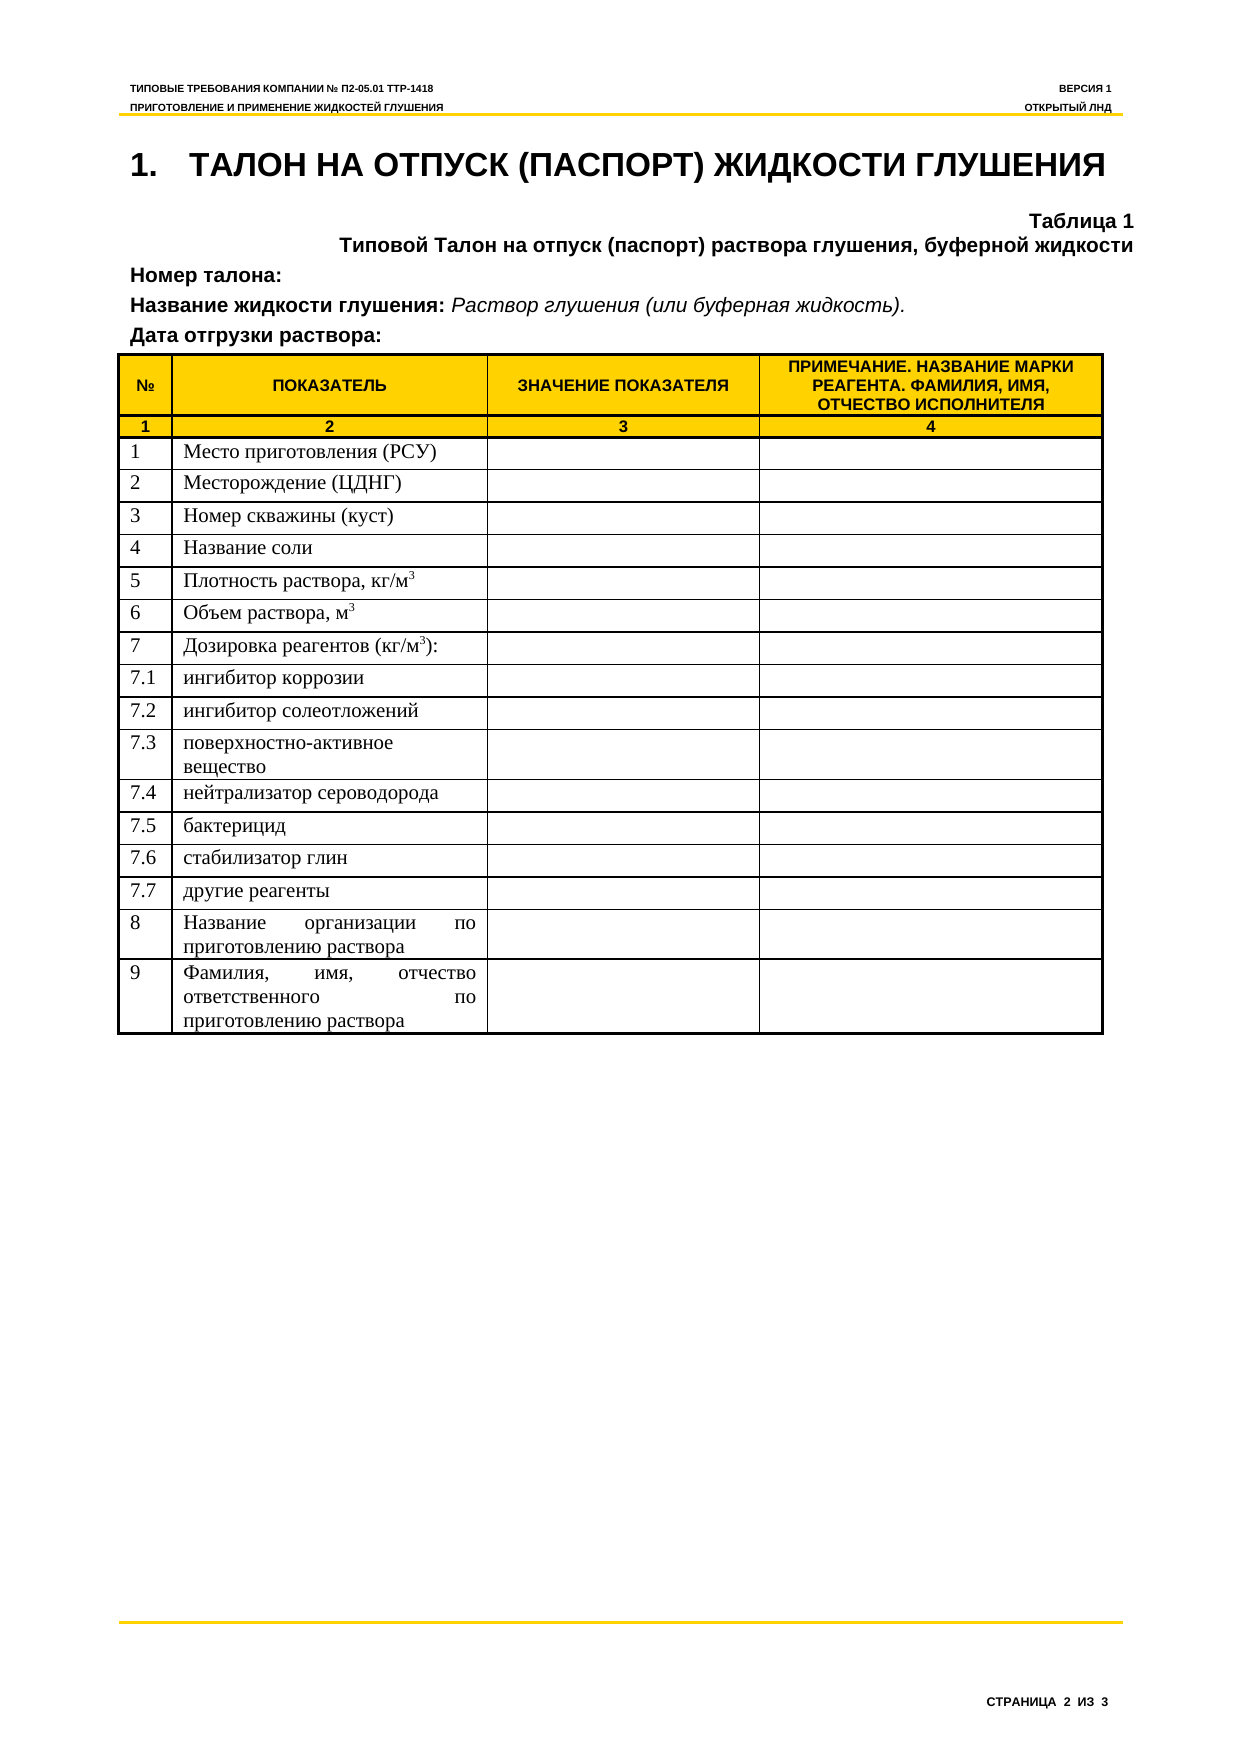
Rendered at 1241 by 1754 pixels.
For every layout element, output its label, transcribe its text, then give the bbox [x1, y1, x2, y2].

table_cell [760, 633, 1101, 664]
table_cell [760, 470, 1101, 501]
table_cell 9 [120, 960, 171, 1032]
table_cell [488, 878, 759, 908]
table_cell 8 [120, 910, 171, 958]
table_cell [488, 503, 759, 534]
table_cell Месторождение (ЦДНГ) [173, 470, 487, 501]
table_cell 5 [120, 568, 171, 599]
table_cell 1 [120, 439, 171, 469]
table_cell ингибитор коррозии [173, 665, 487, 696]
table_cell бактерицид [173, 813, 487, 843]
table_cell 4 [760, 417, 1101, 436]
table_header Показатель [173, 356, 487, 414]
text Таблица 1 [130, 208, 1134, 232]
table_cell Место приготовления (РСУ) [173, 439, 487, 469]
table_cell 3 [488, 417, 759, 436]
table_cell [760, 698, 1101, 729]
table_cell Фамилия, имя, отчество ответственного по приготовлению раствора [173, 960, 487, 1032]
table_cell 7.6 [120, 845, 171, 876]
table_cell [488, 600, 759, 631]
table_cell [488, 845, 759, 876]
table_cell 7.1 [120, 665, 171, 696]
table_cell Дозировка реагентов (кг/м3): [173, 633, 487, 664]
table_cell Название соли [173, 535, 487, 566]
text Типовой Талон на отпуск (паспорт) раствора глушения, буферной жидкости [130, 232, 1134, 256]
table_header Примечание. Название марки реагента. ФАМИЛИЯ, ИМЯ, ОТЧЕСТВО исполнителя [760, 356, 1101, 414]
table_cell [488, 535, 759, 566]
table_cell [760, 535, 1101, 566]
table_header Значение показателя [488, 356, 759, 414]
table_cell поверхностно-активное вещество [173, 730, 487, 778]
table_cell 6 [120, 600, 171, 631]
table_cell [488, 633, 759, 664]
table_cell [760, 910, 1101, 958]
table_cell 1 [120, 417, 171, 436]
table_cell [760, 730, 1101, 778]
table_cell [488, 568, 759, 599]
table_cell [760, 503, 1101, 534]
table_cell [760, 878, 1101, 908]
table_cell [488, 665, 759, 696]
table_cell [760, 845, 1101, 876]
table_cell стабилизатор глин [173, 845, 487, 876]
table_cell Номер скважины (куст) [173, 503, 487, 534]
table_cell Название организации по приготовлению раствора [173, 910, 487, 958]
table_cell ингибитор солеотложений [173, 698, 487, 729]
text Название жидкости глушения: Раствор глушения (или буферная жидкость). [130, 293, 1134, 317]
table_cell [760, 780, 1101, 811]
table_cell [488, 439, 759, 469]
text Дата отгрузки раствора: [130, 323, 1134, 347]
table_cell 2 [173, 417, 487, 436]
table_cell Объем раствора, м3 [173, 600, 487, 631]
table_cell [760, 600, 1101, 631]
table_header № [120, 356, 171, 414]
table_cell 2 [120, 470, 171, 501]
table_cell 7.2 [120, 698, 171, 729]
table_cell 7.7 [120, 878, 171, 908]
table_cell Плотность раствора, кг/м3 [173, 568, 487, 599]
table_cell [488, 813, 759, 843]
text Номер талона: [130, 263, 1134, 287]
table_cell [760, 439, 1101, 469]
table_cell 4 [120, 535, 171, 566]
table_cell [488, 470, 759, 501]
table_cell [760, 813, 1101, 843]
table_cell 3 [120, 503, 171, 534]
table_cell [488, 780, 759, 811]
table_cell [488, 910, 759, 958]
table_cell [488, 730, 759, 778]
table_cell 7.5 [120, 813, 171, 843]
table_cell [488, 698, 759, 729]
table_cell 7.4 [120, 780, 171, 811]
table_cell 7 [120, 633, 171, 664]
table_cell нейтрализатор сероводорода [173, 780, 487, 811]
table_cell [760, 568, 1101, 599]
table_cell [760, 960, 1101, 1032]
subtitle ТАЛОН НА ОТПУСК (ПАСПОРТ) ЖИДКОСТИ ГЛУШЕНИЯ [130, 145, 1134, 183]
table_cell [488, 960, 759, 1032]
table_cell 7.3 [120, 730, 171, 778]
table_cell [760, 665, 1101, 696]
table_cell другие реагенты [173, 878, 487, 908]
